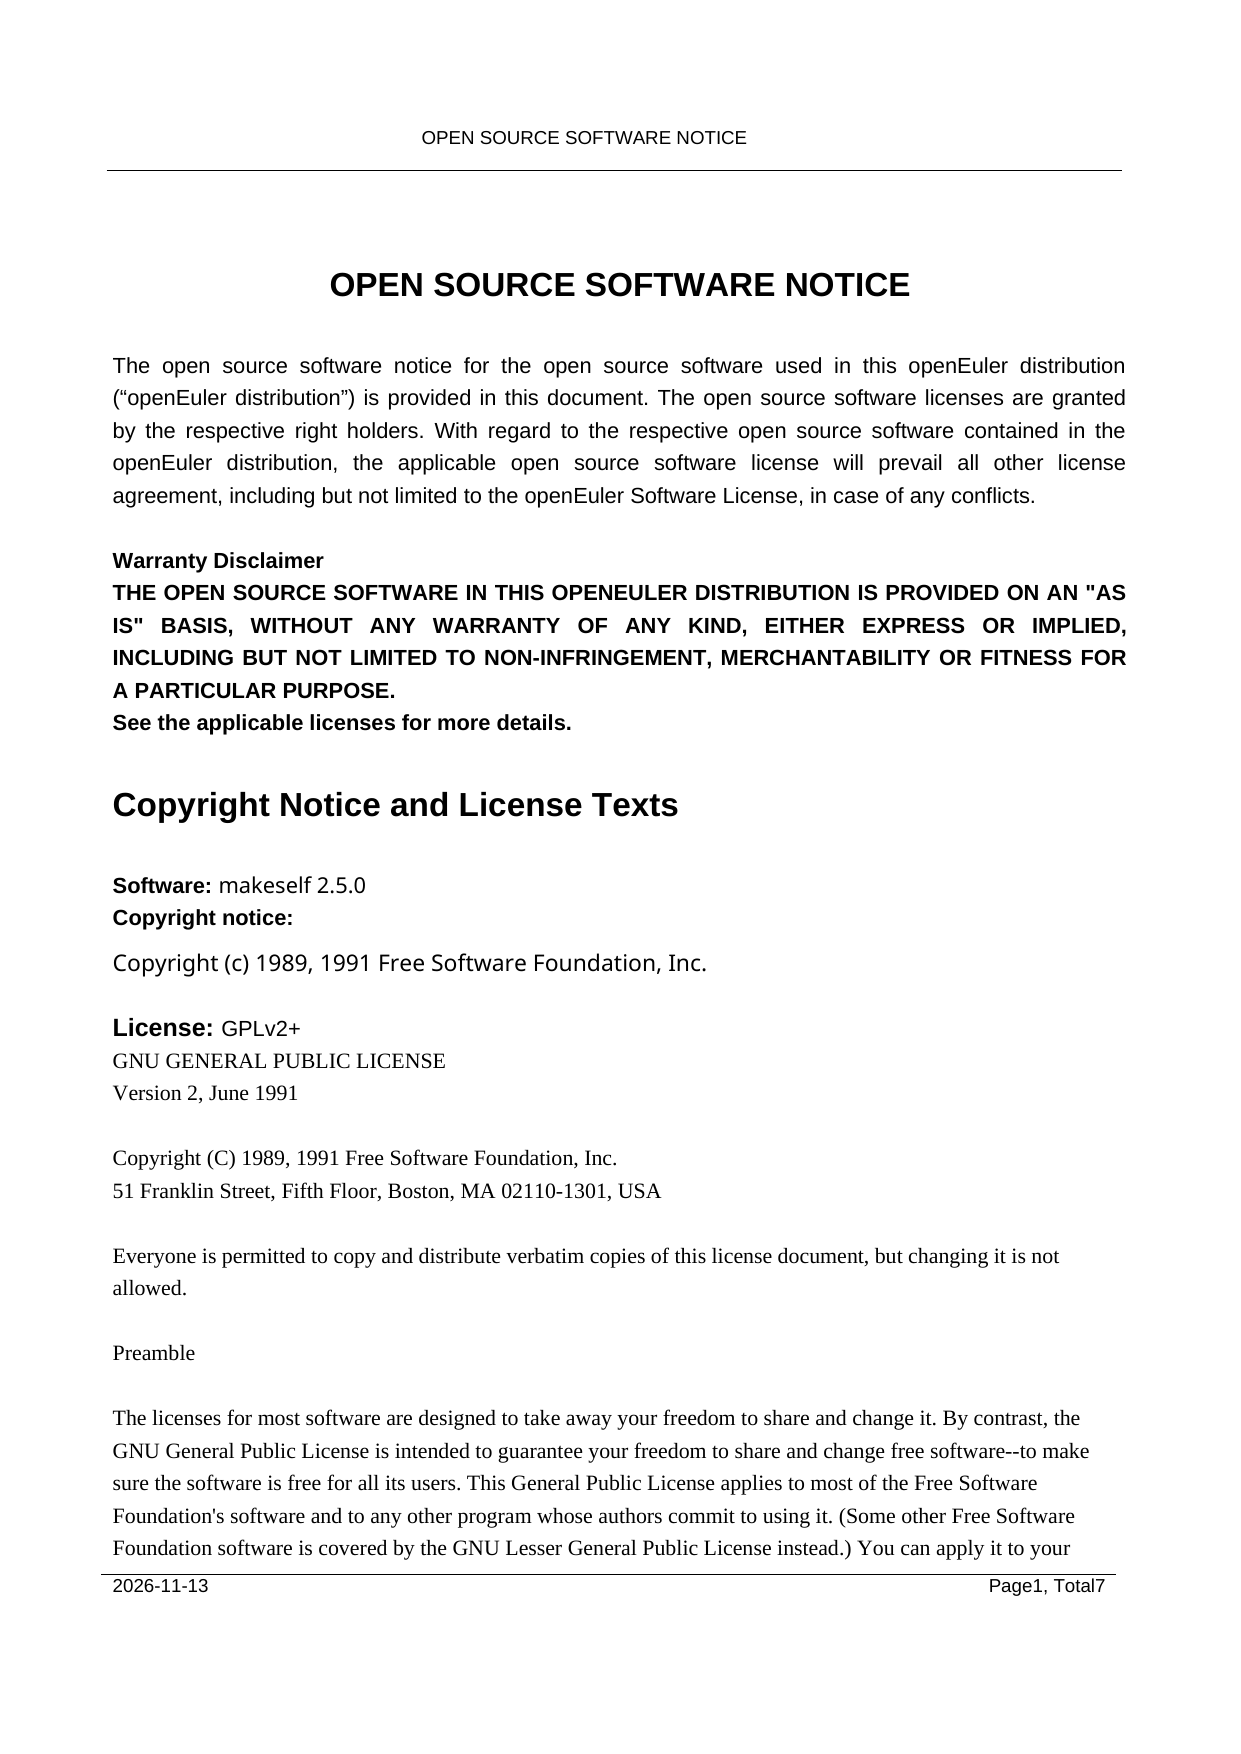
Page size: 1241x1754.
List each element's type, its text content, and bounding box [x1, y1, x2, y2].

text Copyright Notice and License Texts [112, 771, 1128, 836]
title Software: makeself 2.5.0 [112, 869, 1128, 901]
text Warranty Disclaimer [112, 544, 1128, 576]
text OPEN SOURCE SOFTWARE NOTICE [112, 251, 1128, 316]
text License: GPLv2+ [112, 1012, 1128, 1044]
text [112, 1044, 1128, 1564]
text Copyright (c) 1989, 1991 Free Software Foundation, Inc. [112, 947, 1128, 1012]
text THE OPEN SOURCE SOFTWARE IN THIS OPENEULER DISTRIBUTION IS PROVIDED ON AN "AS IS" BASIS, WITHOUT ANY WARRANTY OF ANY KIND, EITHER EXPRESS OR IMPLIED, INCLUDING BUT NOT LIMITED TO NON-INFRINGEMENT, MERCHANTABILITY OR FITNESS FOR A PARTICULAR PURPOSE. See the applicable licenses for more details. [112, 576, 1128, 739]
text Copyright notice: [112, 901, 1128, 934]
text The open source software notice for the open source software used in this openEuler distribution (“openEuler distribution”) is provided in this document. The open source software licenses are granted by the respective right holders. With regard to the respective open source software contained in the openEuler distribution, the applicable open source software license will prevail all other license agreement, including but not limited to the openEuler Software License, in case of any conflicts. [112, 349, 1128, 511]
